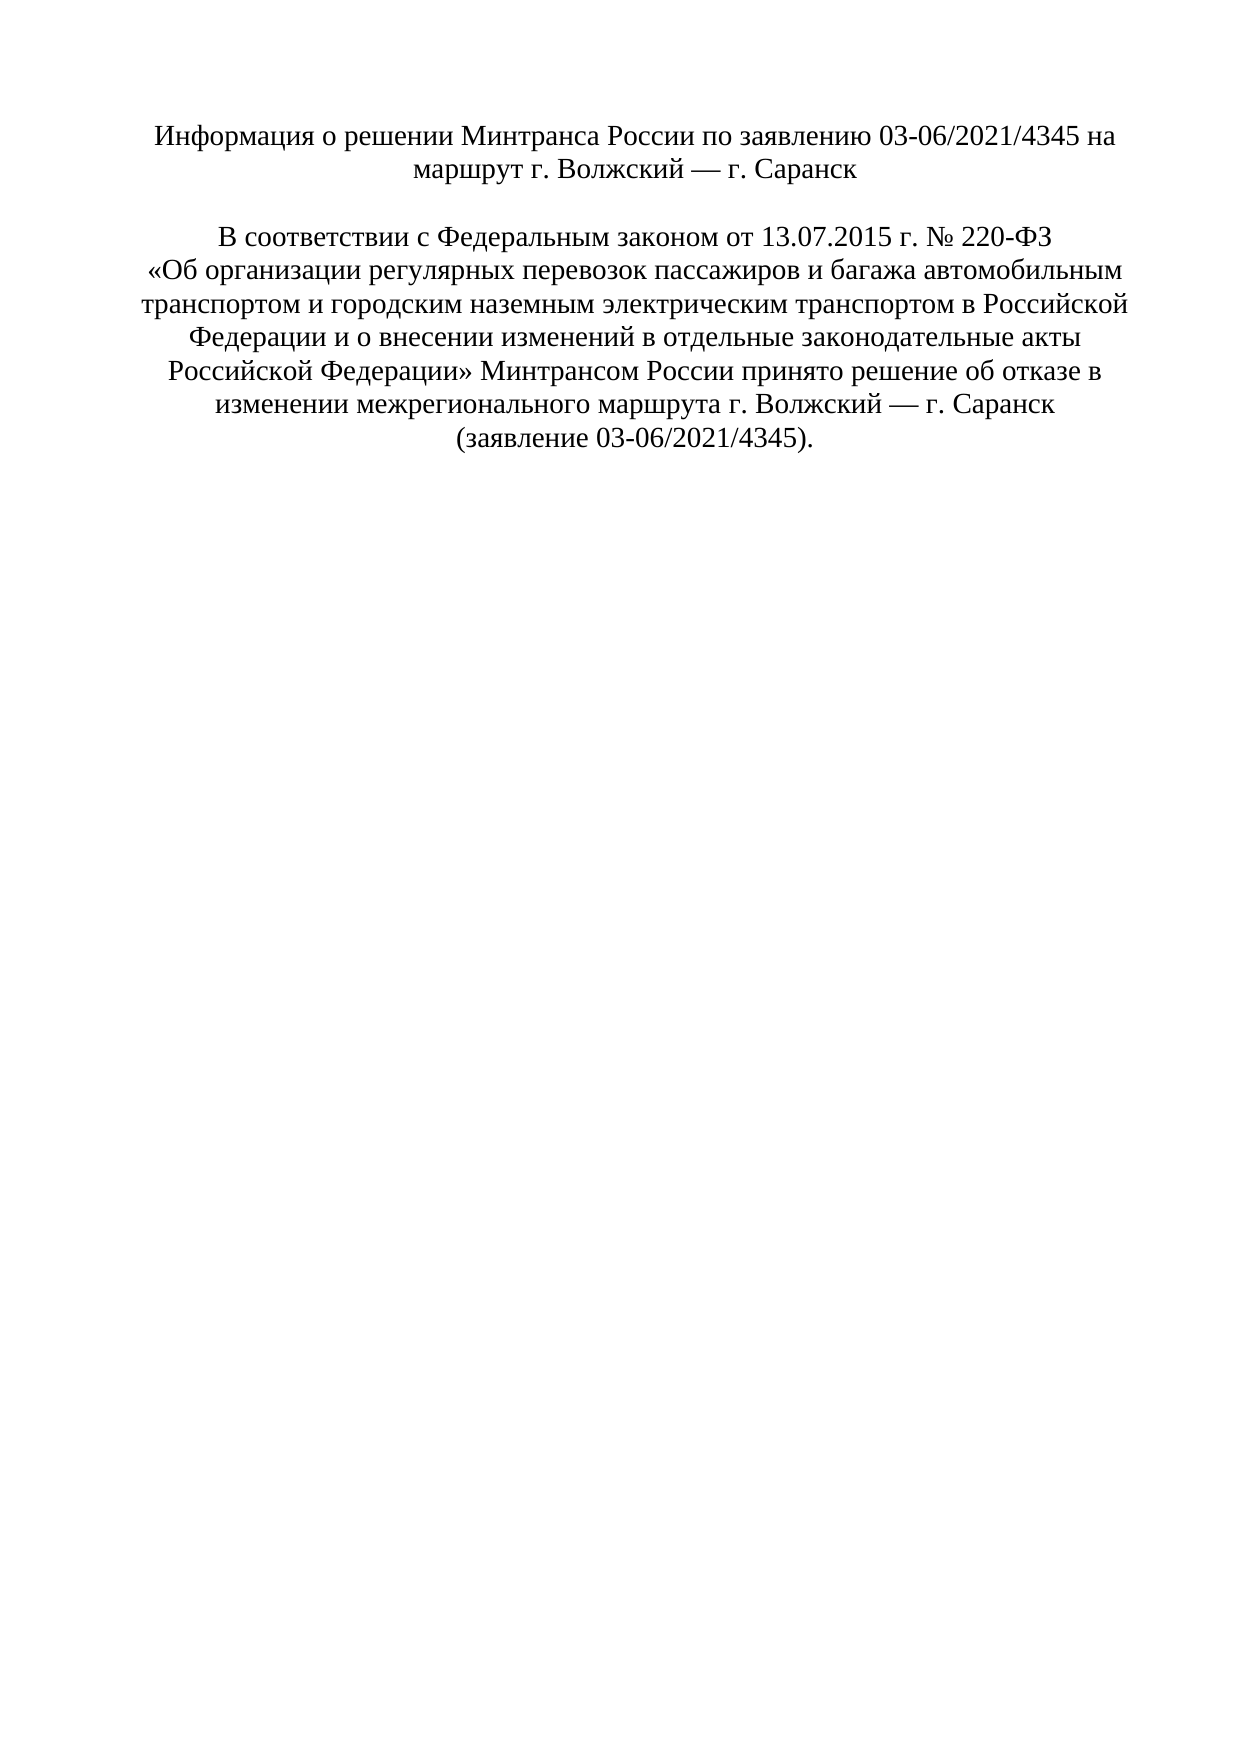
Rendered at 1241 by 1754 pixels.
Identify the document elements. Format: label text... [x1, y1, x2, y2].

text (заявление 03-06/2021/4345). [118, 420, 1152, 453]
text В соответствии с Федеральным законом от 13.07.2015 г. № 220-ФЗ «Об организации регулярных перевозок пассажиров и багажа автомобильным транспортом и городским наземным электрическим транспортом в Российской Федерации и о внесении изменений в отдельные законодательные акты Российской Федерации» Минтрансом России принято решение об отказе в изменении межрегионального маршрута г. Волжский — г. Саранск [118, 219, 1152, 420]
text Информация о решении Минтранса России по заявлению 03-06/2021/4345 на маршрут г. Волжский — г. Саранск [118, 118, 1152, 185]
